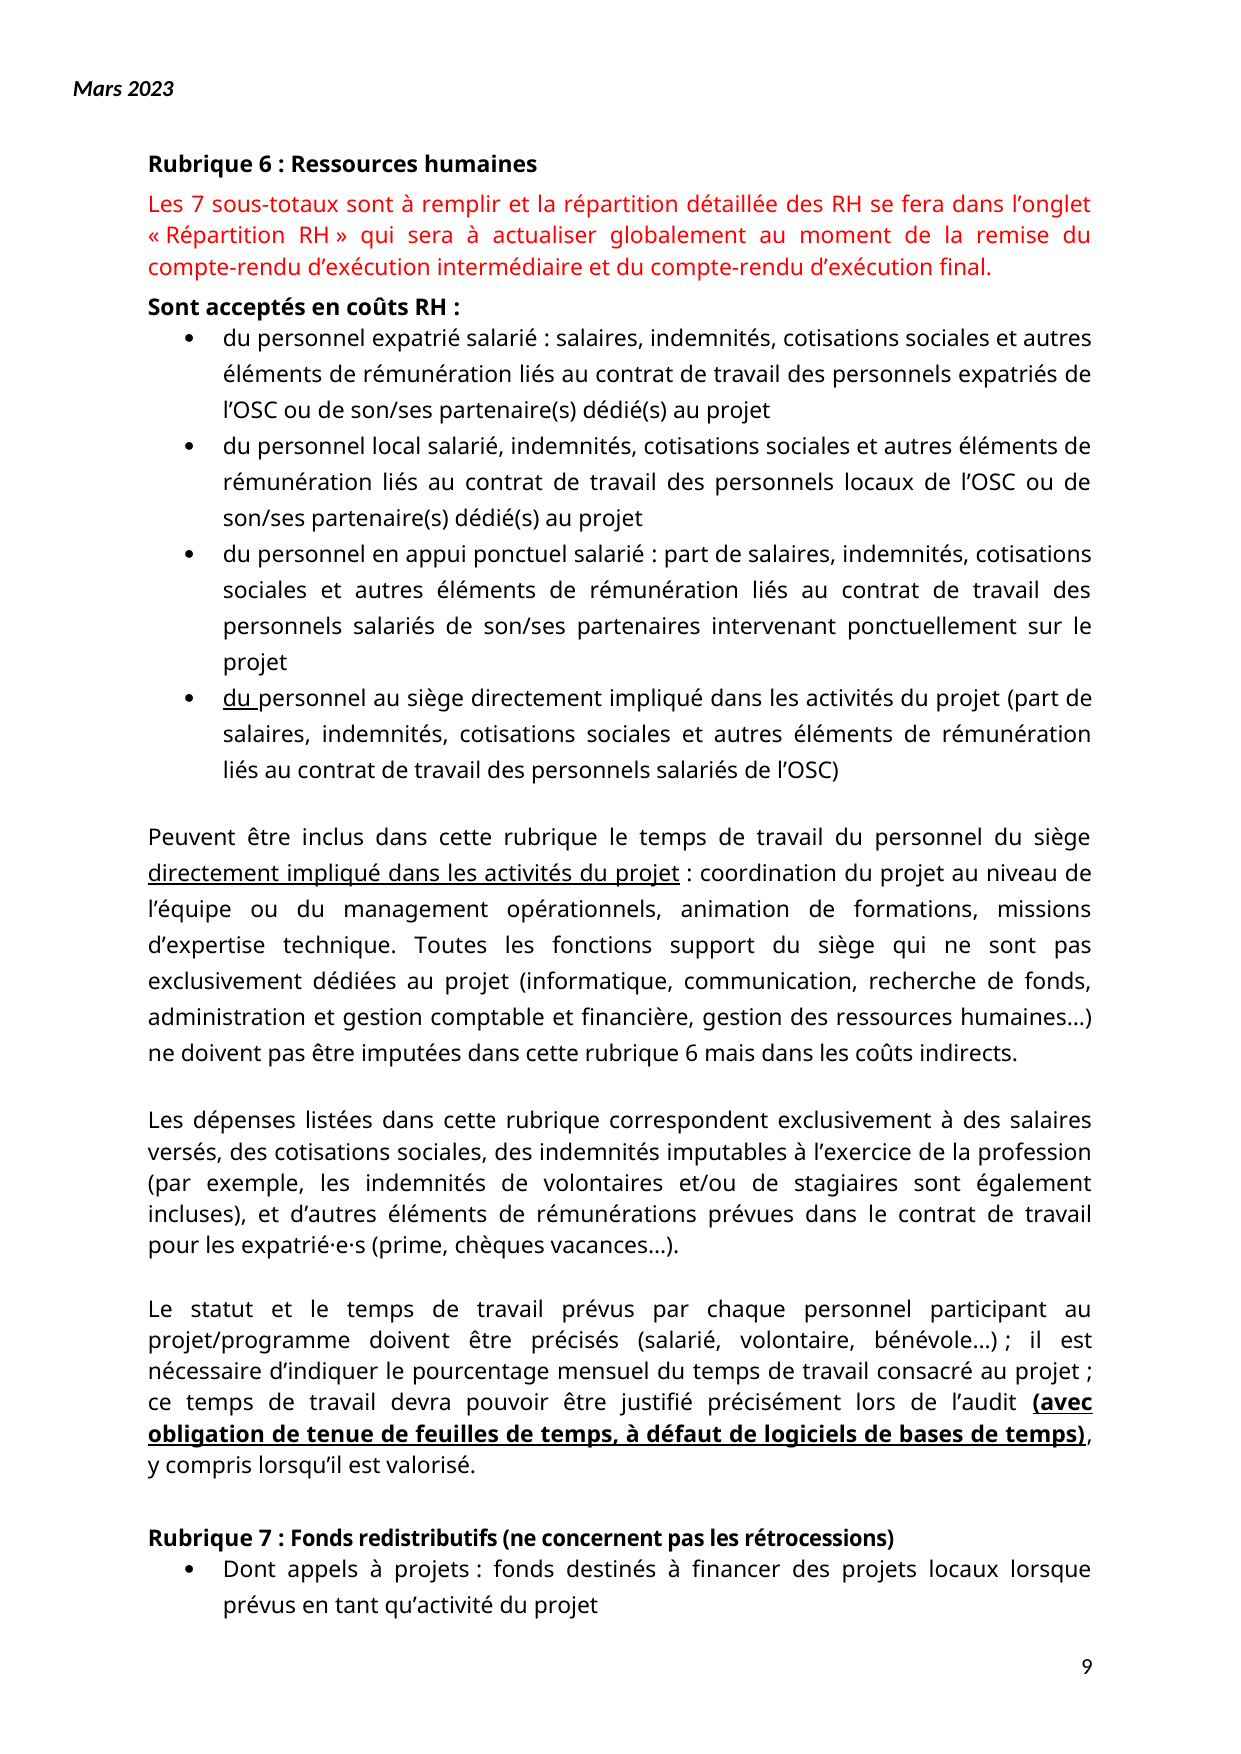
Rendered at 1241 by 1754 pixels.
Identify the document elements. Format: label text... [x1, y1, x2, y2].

text Les 7 sous-totaux sont à remplir et la répartition détaillée des RH se fera dans l’onglet « Répartition RH » qui sera à actualiser globalement au moment de la remise du compte-rendu d’exécution intermédiaire et du compte-rendu d’exécution final. [148, 188, 1092, 282]
text Peuvent être inclus dans cette rubrique le temps de travail du personnel du siège directement impliqué dans les activités du projet : coordination du projet au niveau de l’équipe ou du management opérationnels, animation de formations, missions d’expertise technique. Toutes les fonctions support du siège qui ne sont pas exclusivement dédiées au projet (informatique, communication, recherche de fonds, administration et gestion comptable et financière, gestion des ressources humaines…) ne doivent pas être imputées dans cette rubrique 6 mais dans les coûts indirects. [148, 821, 1092, 1068]
list Dont appels à projets : fonds destinés à financer des projets locaux lorsque prévus en tant qu’activité du projet [185, 1553, 1092, 1620]
text Les dépenses listées dans cette rubrique correspondent exclusivement à des salaires versés, des cotisations sociales, des indemnités imputables à l’exercice de la profession (par exemple, les indemnités de volontaires et/ou de stagiaires sont également incluses), et d’autres éléments de rémunérations prévues dans le contrat de travail pour les expatrié·e·s (prime, chèques vacances…). [148, 1104, 1092, 1261]
text Le statut et le temps de travail prévus par chaque personnel participant au projet/programme doivent être précisés (salarié, volontaire, bénévole…) ; il est nécessaire d’indiquer le pourcentage mensuel du temps de travail consacré au projet ; ce temps de travail devra pouvoir être justifié précisément lors de l’audit (avec obligation de tenue de feuilles de temps, à défaut de logiciels de bases de temps), y compris lorsqu’il est valorisé. [148, 1293, 1092, 1480]
list du personnel en appui ponctuel salarié : part de salaires, indemnités, cotisations sociales et autres éléments de rémunération liés au contrat de travail des personnels salariés de son/ses partenaires intervenant ponctuellement sur le projet [185, 538, 1092, 677]
text Sont acceptés en coûts RH : [148, 291, 1092, 322]
list du personnel au siège directement impliqué dans les activités du projet (part de salaires, indemnités, cotisations sociales et autres éléments de rémunération liés au contrat de travail des personnels salariés de l’OSC) [185, 682, 1092, 785]
list du personnel expatrié salarié : salaires, indemnités, cotisations sociales et autres éléments de rémunération liés au contrat de travail des personnels expatriés de l’OSC ou de son/ses partenaire(s) dédié(s) au projet [185, 322, 1092, 425]
text Rubrique 6 : Ressources humaines [148, 148, 1092, 179]
list du personnel local salarié, indemnités, cotisations sociales et autres éléments de rémunération liés au contrat de travail des personnels locaux de l’OSC ou de son/ses partenaire(s) dédié(s) au projet [185, 430, 1092, 533]
text Rubrique 7 : Fonds redistributifs (ne concernent pas les rétrocessions) [148, 1522, 1092, 1553]
